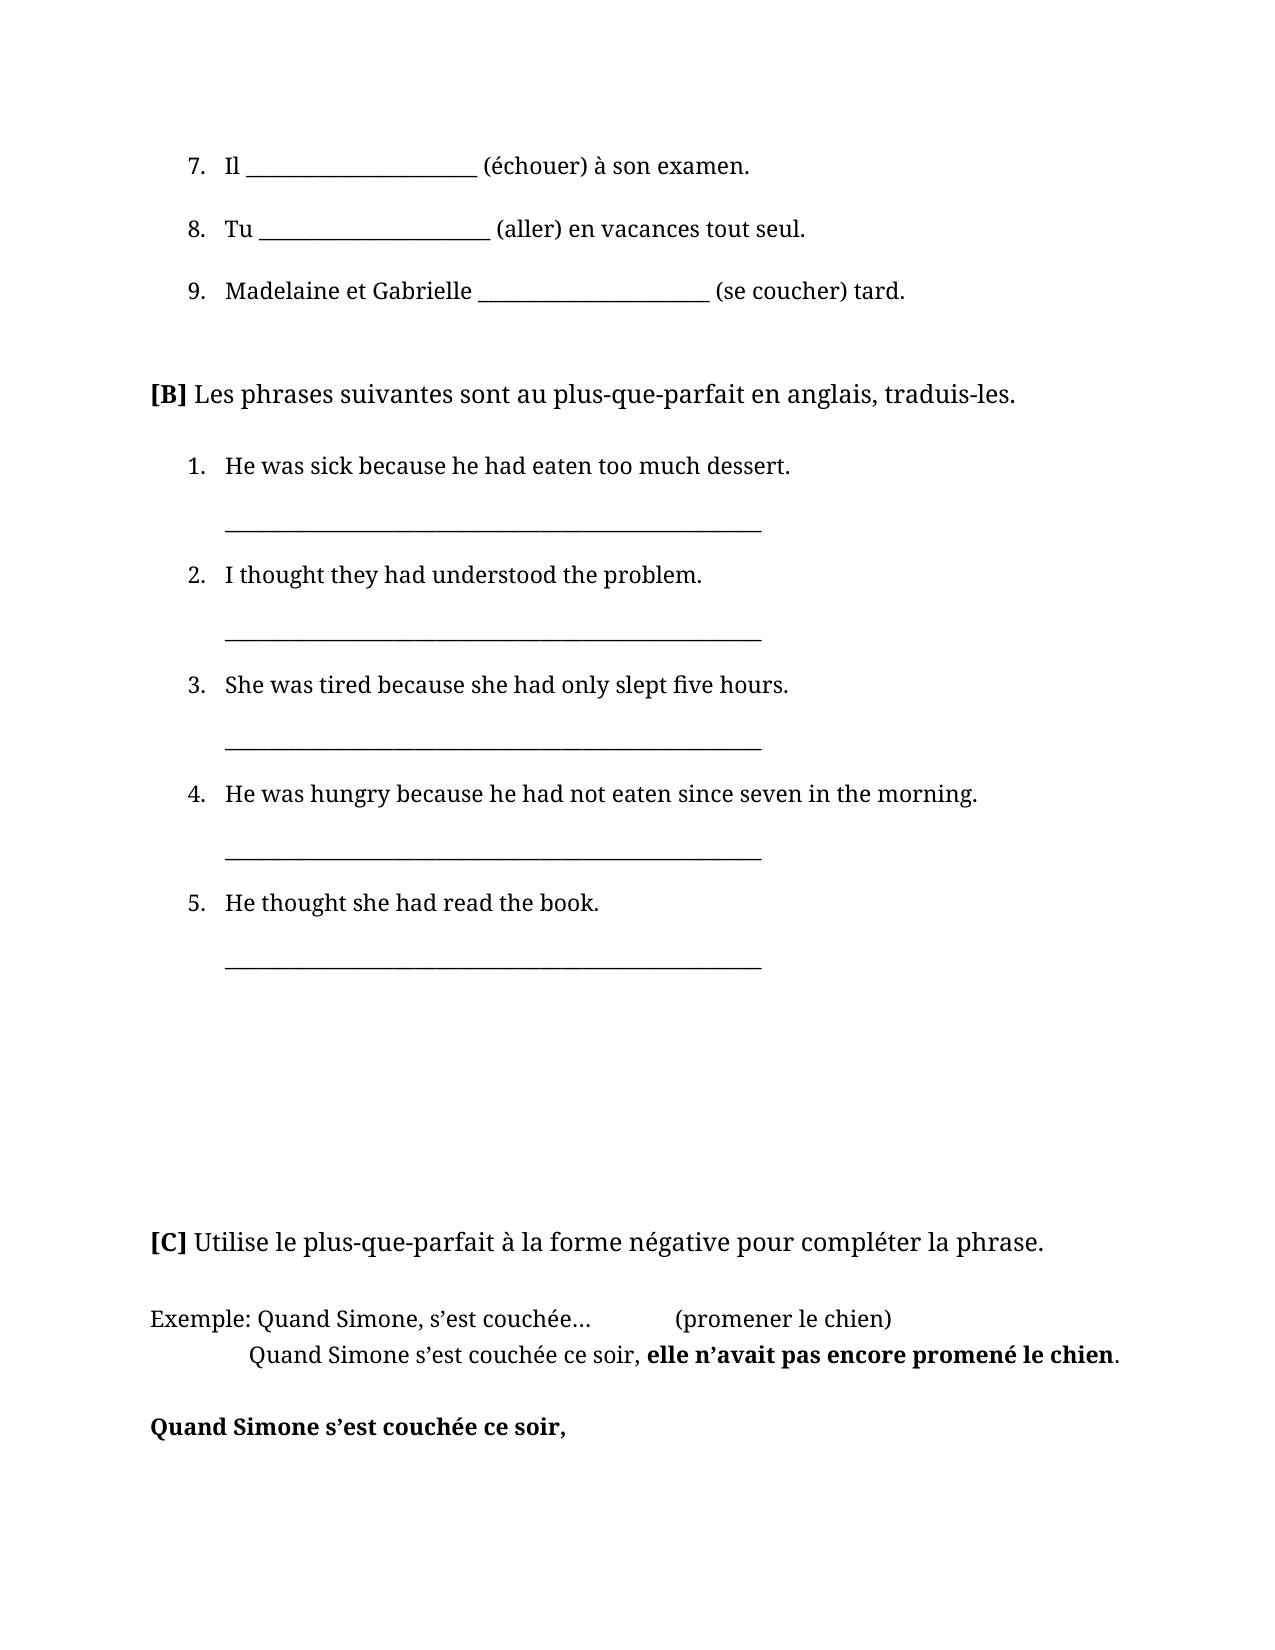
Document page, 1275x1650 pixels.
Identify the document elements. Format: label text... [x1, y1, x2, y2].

text Quand Simone s’est couchée ce soir, elle n’avait pas encore promené le chien. [150, 1339, 1125, 1370]
text ___________________________________________________ [225, 723, 1125, 754]
text ___________________________________________________ [225, 833, 1125, 864]
text [B] Les phrases suivantes sont au plus-que-parfait en anglais, traduis-les. [150, 377, 1125, 411]
list He was hungry because he had not eaten since seven in the morning. [187, 778, 1125, 809]
list He thought she had read the book. [187, 887, 1125, 919]
text ___________________________________________________ [225, 614, 1125, 645]
list He was sick because he had eaten too much dessert. [187, 450, 1125, 481]
list Tu ______________________ (aller) en vacances tout seul. [187, 212, 1125, 244]
text ___________________________________________________ [225, 942, 1125, 973]
list She was tired because she had only slept five hours. [187, 669, 1125, 700]
text ___________________________________________________ [225, 504, 1125, 536]
text Exemple: Quand Simone, s’est couchée… (promener le chien) [150, 1303, 1125, 1334]
text [C] Utilise le plus-que-parfait à la forme négative pour compléter la phrase. [150, 1225, 1125, 1259]
list I thought they had understood the problem. [187, 559, 1125, 591]
list Madelaine et Gabrielle ______________________ (se coucher) tard. [187, 275, 1125, 306]
text Quand Simone s’est couchée ce soir, [150, 1411, 1125, 1442]
list Il ______________________ (échouer) à son examen. [187, 150, 1125, 181]
